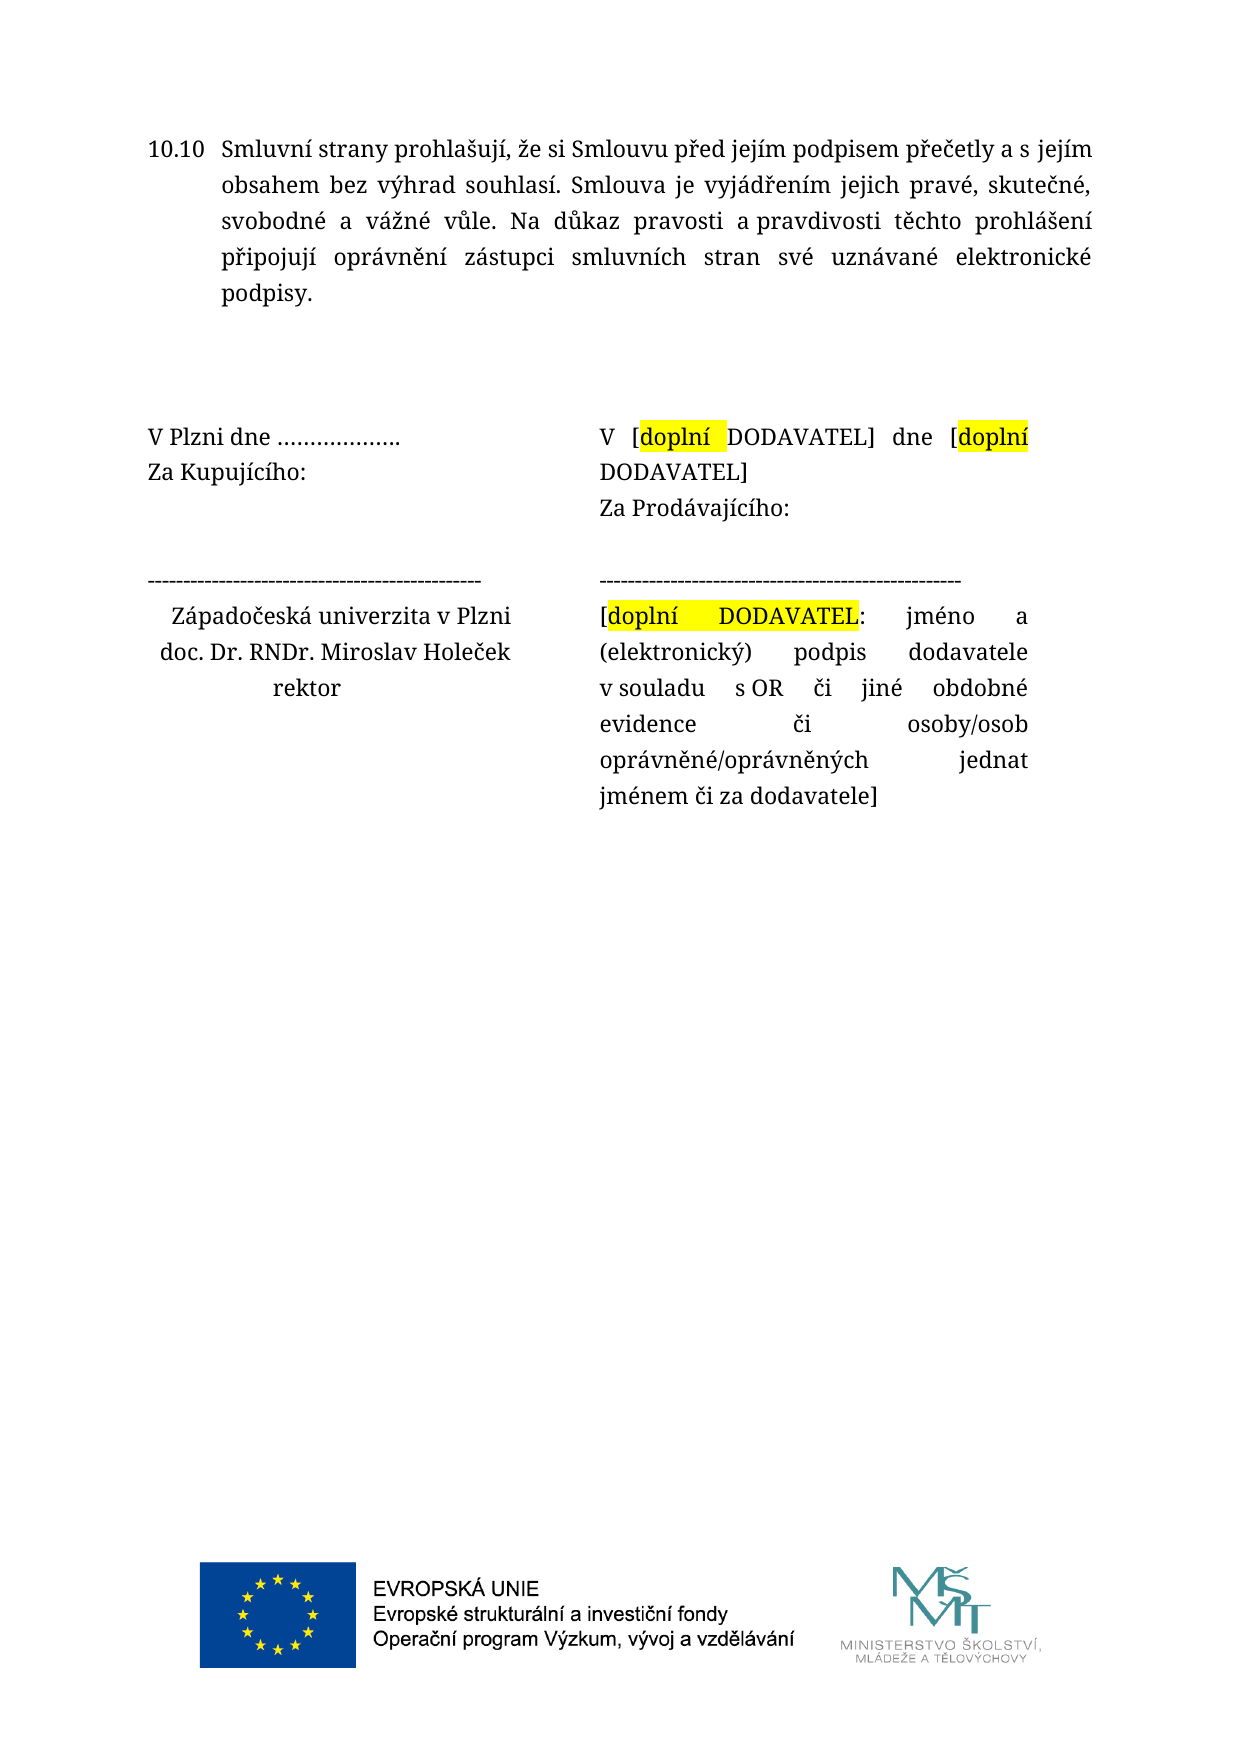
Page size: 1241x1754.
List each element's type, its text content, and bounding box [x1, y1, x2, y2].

text 10.10 Smluvní strany prohlašují, že si Smlouvu před jejím podpisem přečetly a s jejím obsahem bez výhrad souhlasí. Smlouva je vyjádřením jejich pravé, skutečné, svobodné a vážné vůle. Na důkaz pravosti a pravdivosti těchto prohlášení připojují oprávnění zástupci smluvních stran své uznávané elektronické podpisy. [148, 133, 1093, 308]
picture [147, 1509, 1093, 1720]
table_header V Plzni dne ………………. Za Kupujícího: ----------------------------------------------- Západočeská univerzita v Plzni doc. Dr. RNDr. Miroslav Holeček rektor [136, 420, 588, 815]
table_header V [doplní DODAVATEL] dne [doplní DODAVATEL] Za Prodávajícího: --------------------------------------------------- [doplní DODAVATEL: jméno a (elektronický) podpis dodavatele v souladu s OR či jiné obdobné evidence či osoby/osob oprávněné/oprávněných jednat jménem či za dodavatele] [588, 420, 1040, 815]
